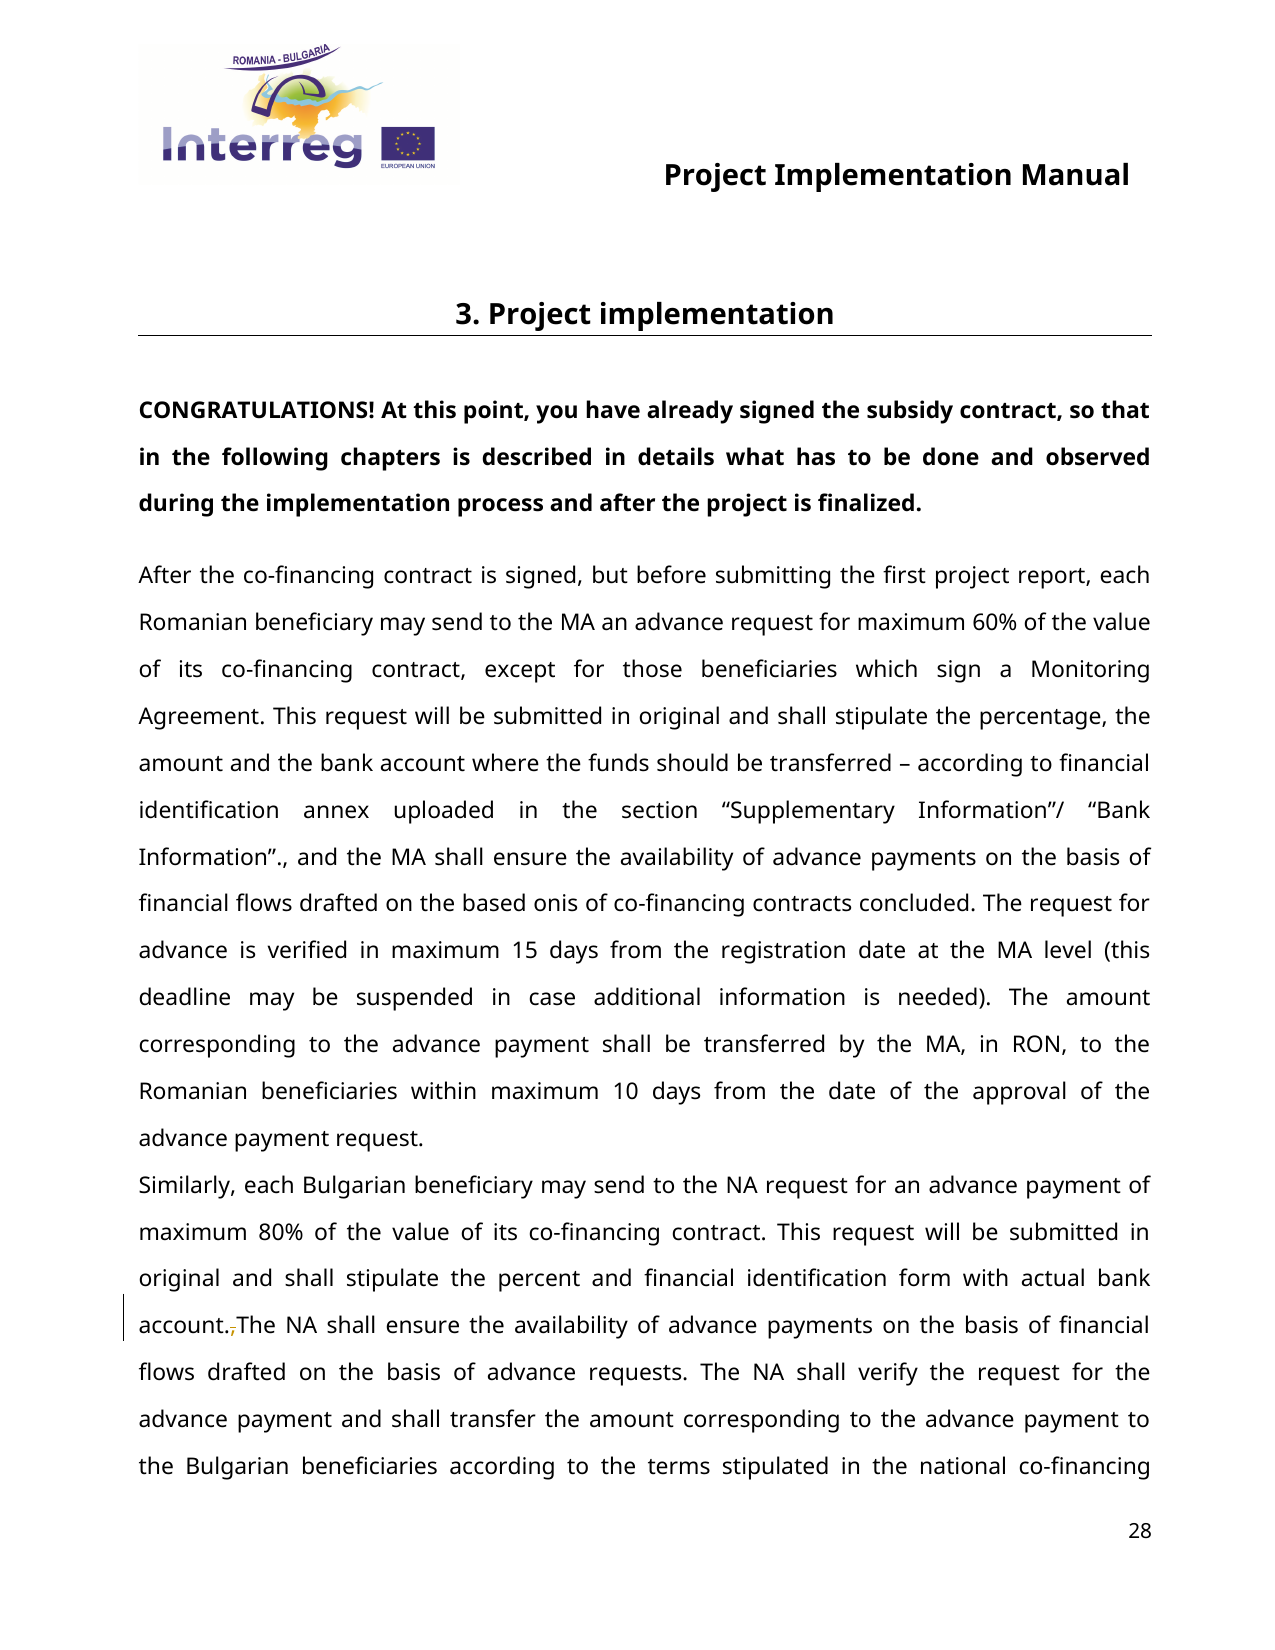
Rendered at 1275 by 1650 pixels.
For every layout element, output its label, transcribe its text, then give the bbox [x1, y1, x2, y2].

picture [138, 44, 461, 185]
text After the co-financing contract is signed, but before submitting the first project report, each Romanian beneficiary may send to the MA an advance request for maximum 60% of the value of its co-financing contract, except for those beneficiaries which sign a Monitoring Agreement. This request will be submitted in original and shall stipulate the percentage, the amount and the bank account where the funds should be transferred – according to financial identification annex uploaded in the section “Supplementary Information”/ “Bank Information”., and the MA shall ensure the availability of advance payments on the basis of financial flows drafted on the based onis of co-financing contracts concluded. The request for advance is verified in maximum 15 days from the registration date at the MA level (this deadline may be suspended in case additional information is needed). The amount corresponding to the advance payment shall be transferred by the MA, in RON, to the Romanian beneficiaries within maximum 10 days from the date of the approval of the advance payment request. [138, 559, 1152, 1153]
subtitle 3. Project implementation [138, 293, 1152, 335]
text CONGRATULATIONS! At this point, you have already signed the subsidy contract, so that in the following chapters is described in details what has to be done and observed during the implementation process and after the project is finalized. [138, 394, 1152, 519]
